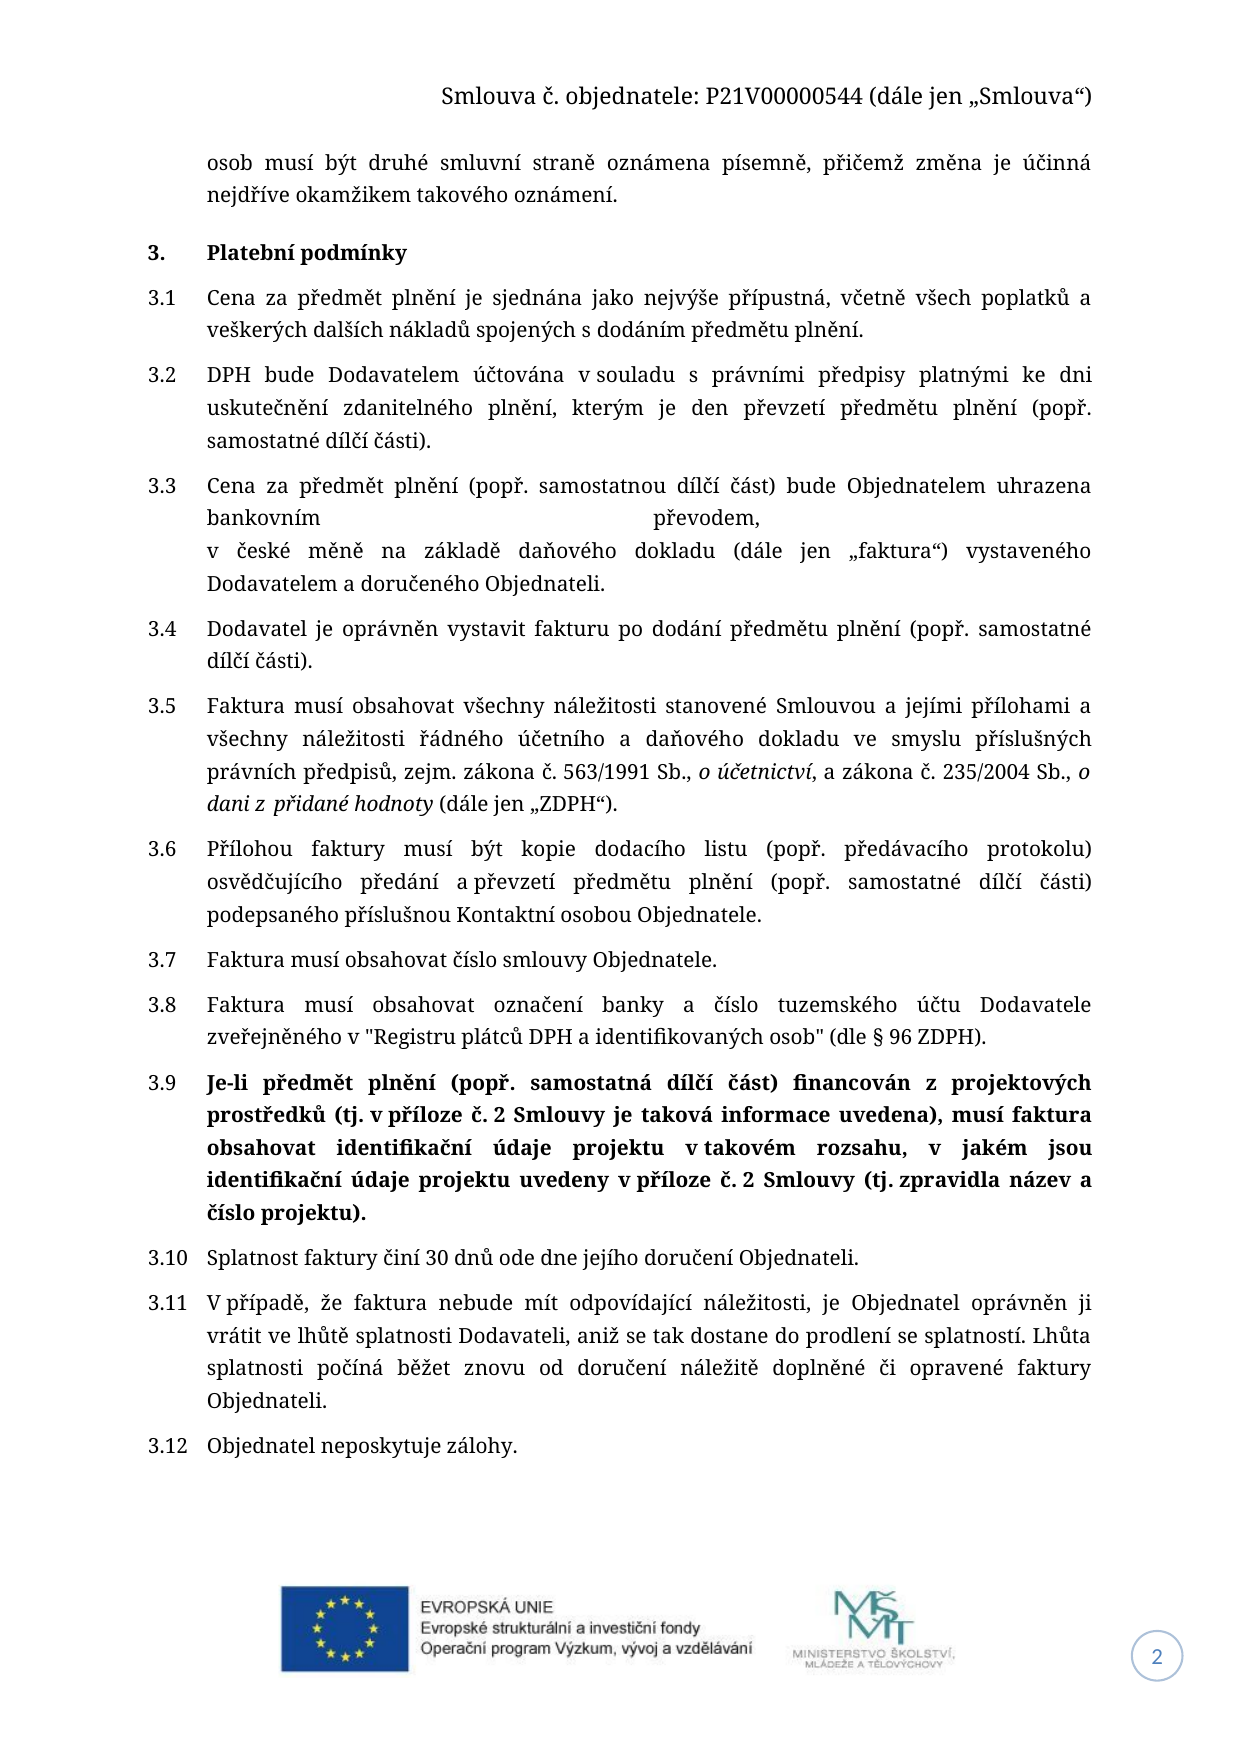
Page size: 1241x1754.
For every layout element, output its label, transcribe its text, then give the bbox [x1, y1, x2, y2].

list Platební podmínky [148, 238, 1093, 266]
list DPH bude Dodavatelem účtována v souladu s právními předpisy platnými ke dni uskutečnění zdanitelného plnění, kterým je den převzetí předmětu plnění (popř. samostatné dílčí části). [148, 361, 1093, 454]
list Faktura musí obsahovat všechny náležitosti stanovené Smlouvou a jejími přílohami a všechny náležitosti řádného účetního a daňového dokladu ve smyslu příslušných právních předpisů, zejm. zákona č. 563/1991 Sb., o účetnictví, a zákona č. 235/2004 Sb., o dani z přidané hodnoty (dále jen „ZDPH“). [148, 692, 1093, 818]
list Faktura musí obsahovat označení banky a číslo tuzemského účtu Dodavatele zveřejněného v "Registru plátců DPH a identifikovaných osob" (dle § 96 ZDPH). [148, 990, 1093, 1051]
list Objednatel neposkytuje zálohy. [148, 1431, 1093, 1459]
list Cena za předmět plnění (popř. samostatnou dílčí část) bude Objednatelem uhrazena bankovním převodem, v české měně na základě daňového dokladu (dále jen „faktura“) vystaveného Dodavatelem a doručeného Objednateli. [148, 471, 1093, 597]
list Cena za předmět plnění je sjednána jako nejvýše přípustná, včetně všech poplatků a veškerých dalších nákladů spojených s dodáním předmětu plnění. [148, 283, 1093, 344]
list Dodavatel je oprávněn vystavit fakturu po dodání předmětu plnění (popř. samostatné dílčí části). [148, 614, 1093, 675]
list Splatnost faktury činí 30 dnů ode dne jejího doručení Objednateli. [148, 1243, 1093, 1272]
list Přílohou faktury musí být kopie dodacího listu (popř. předávacího protokolu) osvědčujícího předání a převzetí předmětu plnění (popř. samostatné dílčí části) podepsaného příslušnou Kontaktní osobou Objednatele. [148, 834, 1093, 928]
list V případě, že faktura nebude mít odpovídající náležitosti, je Objednatel oprávněn ji vrátit ve lhůtě splatnosti Dodavateli, aniž se tak dostane do prodlení se splatností. Lhůta splatnosti počíná běžet znovu od doručení náležitě doplněné či opravené faktury Objednateli. [148, 1288, 1093, 1414]
list Je-li předmět plnění (popř. samostatná dílčí část) financován z projektových prostředků (tj. v příloze č. 2 Smlouvy je taková informace uvedena), musí faktura obsahovat identifikační údaje projektu v takovém rozsahu, v jakém jsou identifikační údaje projektu uvedeny v příloze č. 2 Smlouvy (tj. zpravidla název a číslo projektu). [148, 1068, 1093, 1226]
picture [278, 1581, 962, 1678]
list Faktura musí obsahovat číslo smlouvy Objednatele. [148, 945, 1093, 973]
